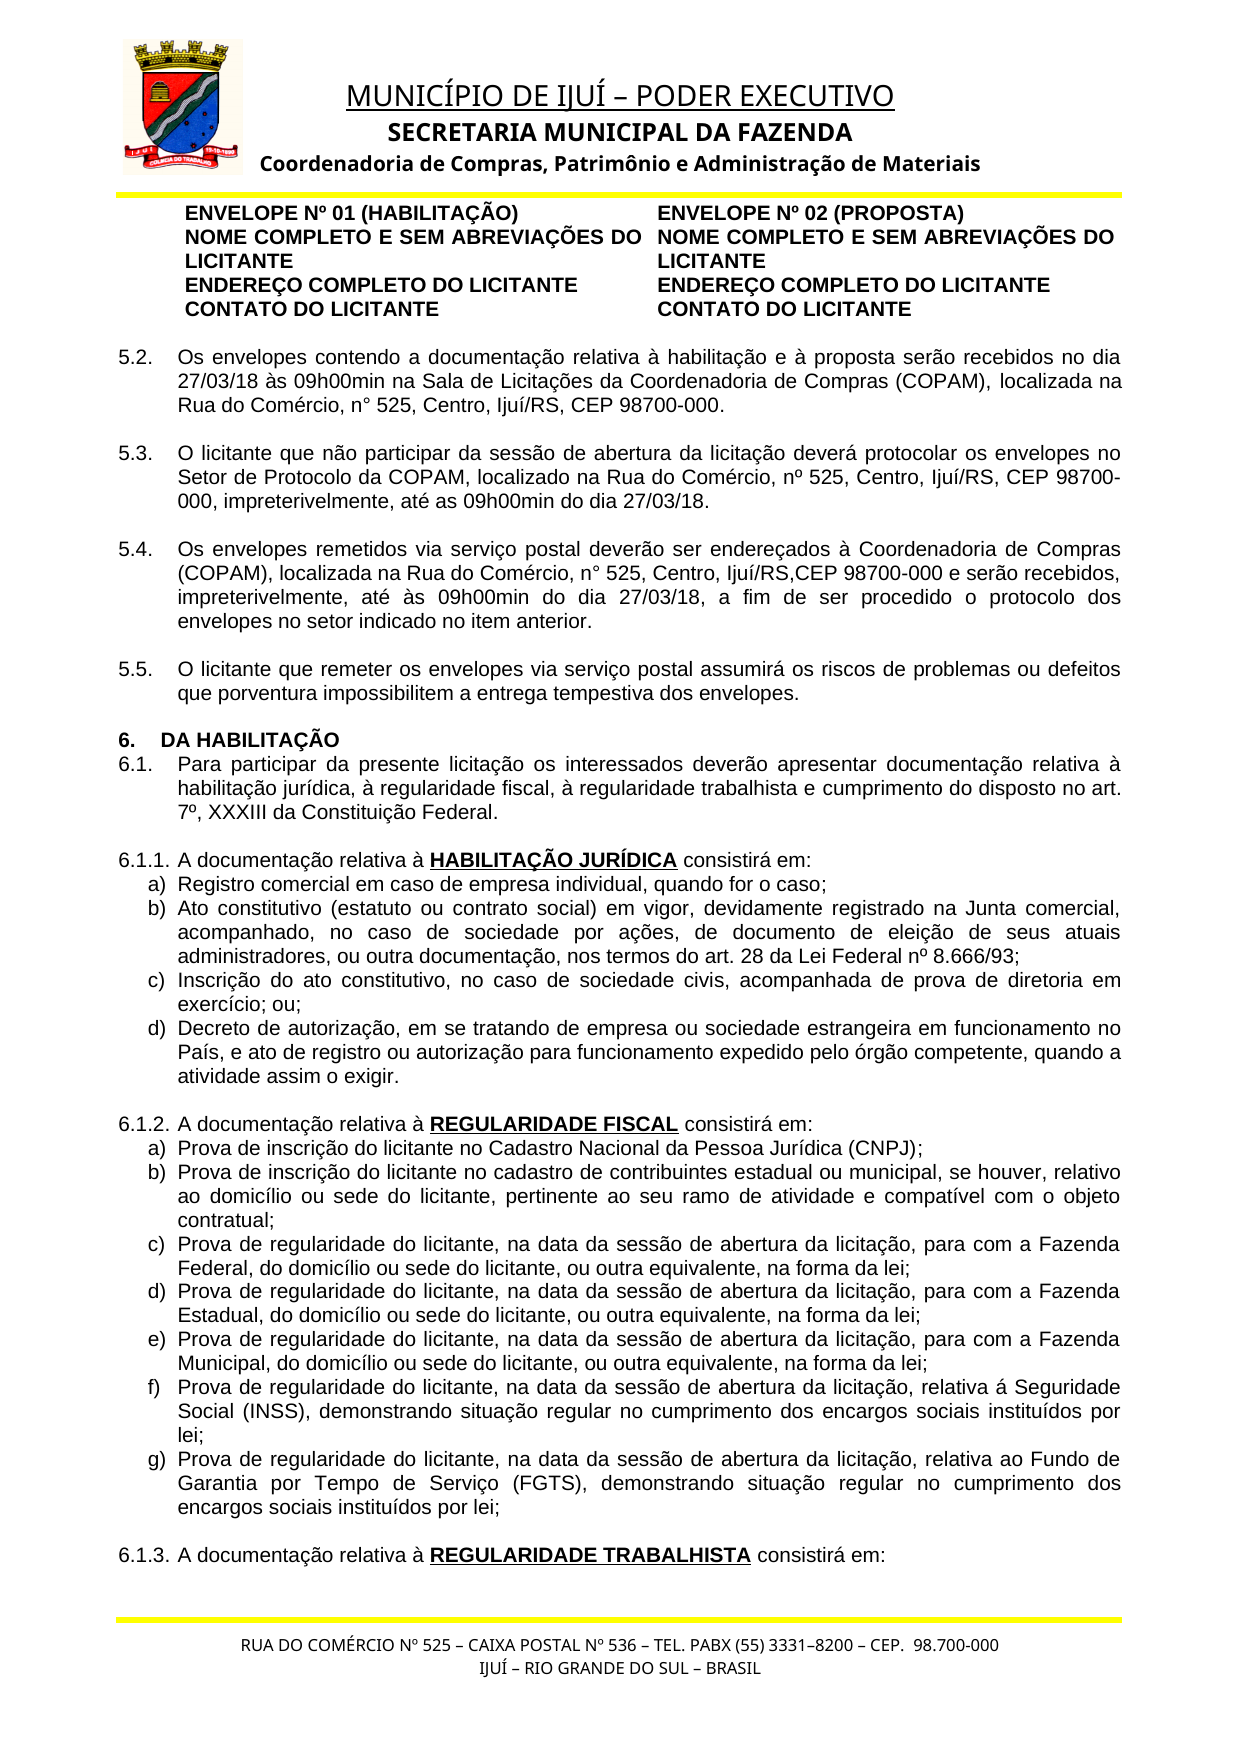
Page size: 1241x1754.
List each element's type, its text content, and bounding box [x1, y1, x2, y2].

list Prova de inscrição do licitante no cadastro de contribuintes estadual ou municipal, se houver, relativo ao domicílio ou sede do licitante, pertinente ao seu ramo de atividade e compatível com o objeto contratual; [148, 1159, 1122, 1231]
list O licitante que remeter os envelopes via serviço postal assumirá os riscos de problemas ou defeitos que porventura impossibilitem a entrega tempestiva dos envelopes. [118, 656, 1122, 704]
list Prova de regularidade do licitante, na data da sessão de abertura da licitação, para com a Fazenda Federal, do domicílio ou sede do licitante, ou outra equivalente, na forma da lei; [148, 1231, 1122, 1279]
list Prova de regularidade do licitante, na data da sessão de abertura da licitação, relativa á Seguridade Social (INSS), demonstrando situação regular no cumprimento dos encargos sociais instituídos por lei; [148, 1375, 1122, 1447]
list Registro comercial em caso de empresa individual, quando for o caso; [148, 872, 1122, 896]
list Prova de regularidade do licitante, na data da sessão de abertura da licitação, para com a Fazenda Municipal, do domicílio ou sede do licitante, ou outra equivalente, na forma da lei; [148, 1327, 1122, 1375]
list Para participar da presente licitação os interessados deverão apresentar documentação relativa à habilitação jurídica, à regularidade fiscal, à regularidade trabalhista e cumprimento do disposto no art. 7º, XXXIII da Constituição Federal. [118, 752, 1122, 824]
list Prova de regularidade do licitante, na data da sessão de abertura da licitação, relativa ao Fundo de Garantia por Tempo de Serviço (FGTS), demonstrando situação regular no cumprimento dos encargos sociais instituídos por lei; [148, 1447, 1122, 1519]
list A documentação relativa à REGULARIDADE TRABALHISTA consistirá em: [118, 1543, 1122, 1567]
list Prova de regularidade do licitante, na data da sessão de abertura da licitação, para com a Fazenda Estadual, do domicílio ou sede do licitante, ou outra equivalente, na forma da lei; [148, 1279, 1122, 1327]
list Os envelopes remetidos via serviço postal deverão ser endereçados à Coordenadoria de Compras (COPAM), localizada na Rua do Comércio, n° 525, Centro, Ijuí/RS,CEP 98700-000 e serão recebidos, impreterivelmente, até às 09h00min do dia 27/03/18, a fim de ser procedido o protocolo dos envelopes no setor indicado no item anterior. [118, 537, 1122, 632]
list Inscrição do ato constitutivo, no caso de sociedade civis, acompanhada de prova de diretoria em exercício; ou; [148, 968, 1122, 1016]
picture [122, 39, 243, 175]
list O licitante que não participar da sessão de abertura da licitação deverá protocolar os envelopes no Setor de Protocolo da COPAM, localizado na Rua do Comércio, nº 525, Centro, Ijuí/RS, CEP 98700-000, impreterivelmente, até as 09h00min do dia 27/03/18. [118, 441, 1122, 513]
list Prova de inscrição do licitante no Cadastro Nacional da Pessoa Jurídica (CNPJ); [148, 1136, 1122, 1159]
list Os envelopes contendo a documentação relativa à habilitação e à proposta serão recebidos no dia 27/03/18 às 09h00min na Sala de Licitações da Coordenadoria de Compras (COPAM), localizada na Rua do Comércio, n° 525, Centro, Ijuí/RS, CEP 98700-000. [118, 345, 1122, 417]
list A documentação relativa à REGULARIDADE FISCAL consistirá em: [118, 1112, 1122, 1136]
list DA HABILITAÇÃO [118, 728, 1122, 752]
list Decreto de autorização, em se tratando de empresa ou sociedade estrangeira em funcionamento no País, e ato de registro ou autorização para funcionamento expedido pelo órgão competente, quando a atividade assim o exigir. [148, 1016, 1122, 1088]
list Ato constitutivo (estatuto ou contrato social) em vigor, devidamente registrado na Junta comercial, acompanhado, no caso de sociedade por ações, de documento de eleição de seus atuais administradores, ou outra documentação, nos termos do art. 28 da Lei Federal nº 8.666/93; [148, 896, 1122, 968]
list A documentação relativa à HABILITAÇÃO JURÍDICA consistirá em: [118, 848, 1122, 872]
